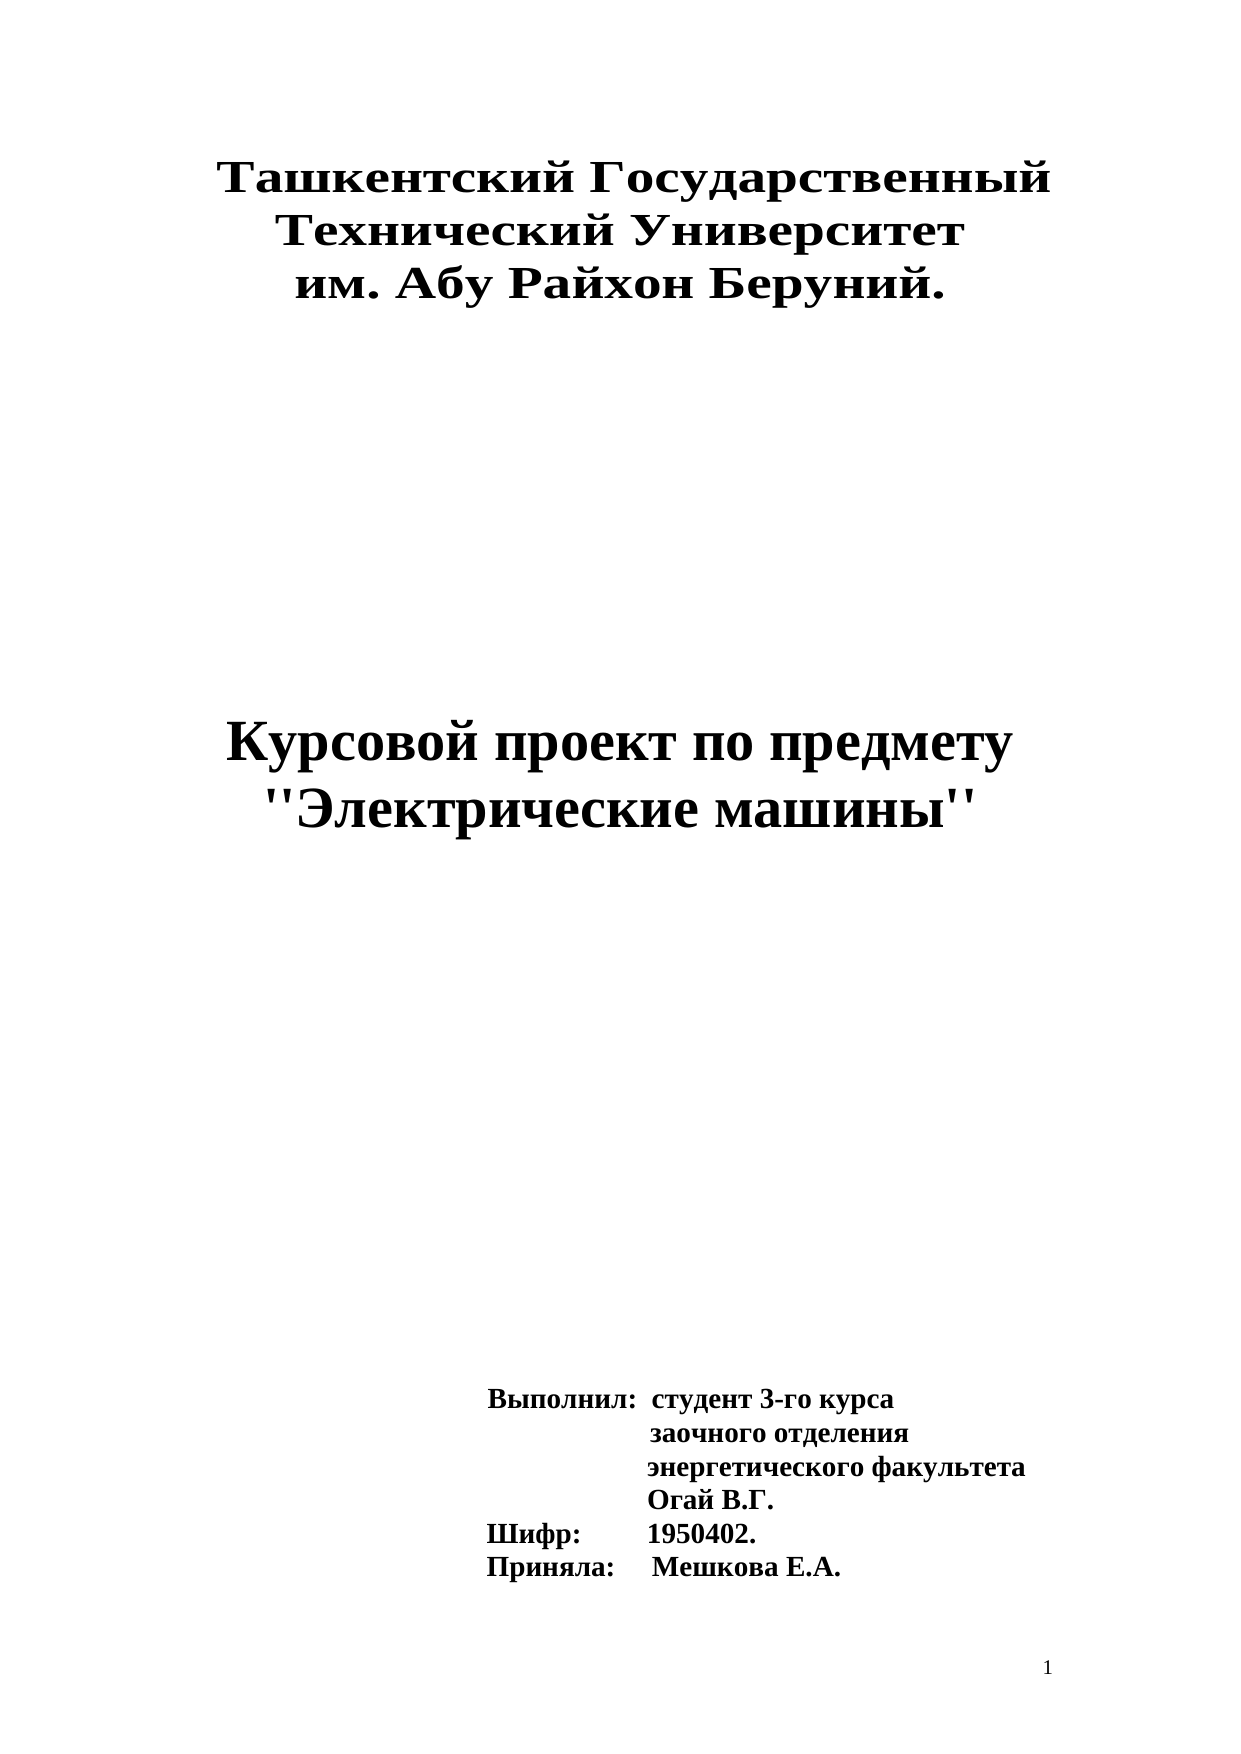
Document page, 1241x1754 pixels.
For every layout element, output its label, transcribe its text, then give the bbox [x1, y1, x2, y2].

title Ташкентский Государственный [187, 150, 1053, 203]
text им. Абу Райхон Беруний. [187, 255, 1053, 308]
text Приняла: Мешкова Е.А. [187, 1549, 1053, 1583]
subtitle Выполнил: студент 3-го курса [487, 1382, 1053, 1415]
text Курсовой проект по предмету [187, 706, 1053, 773]
text Шифр: 1950402. [187, 1516, 1053, 1549]
text заочного отделения [562, 1415, 1053, 1449]
text Технический Университет [187, 203, 1053, 255]
text Огай В.Г. [187, 1482, 1053, 1516]
text энергетического факультета [187, 1449, 1053, 1482]
text ''Электрические машины'' [187, 773, 1053, 840]
